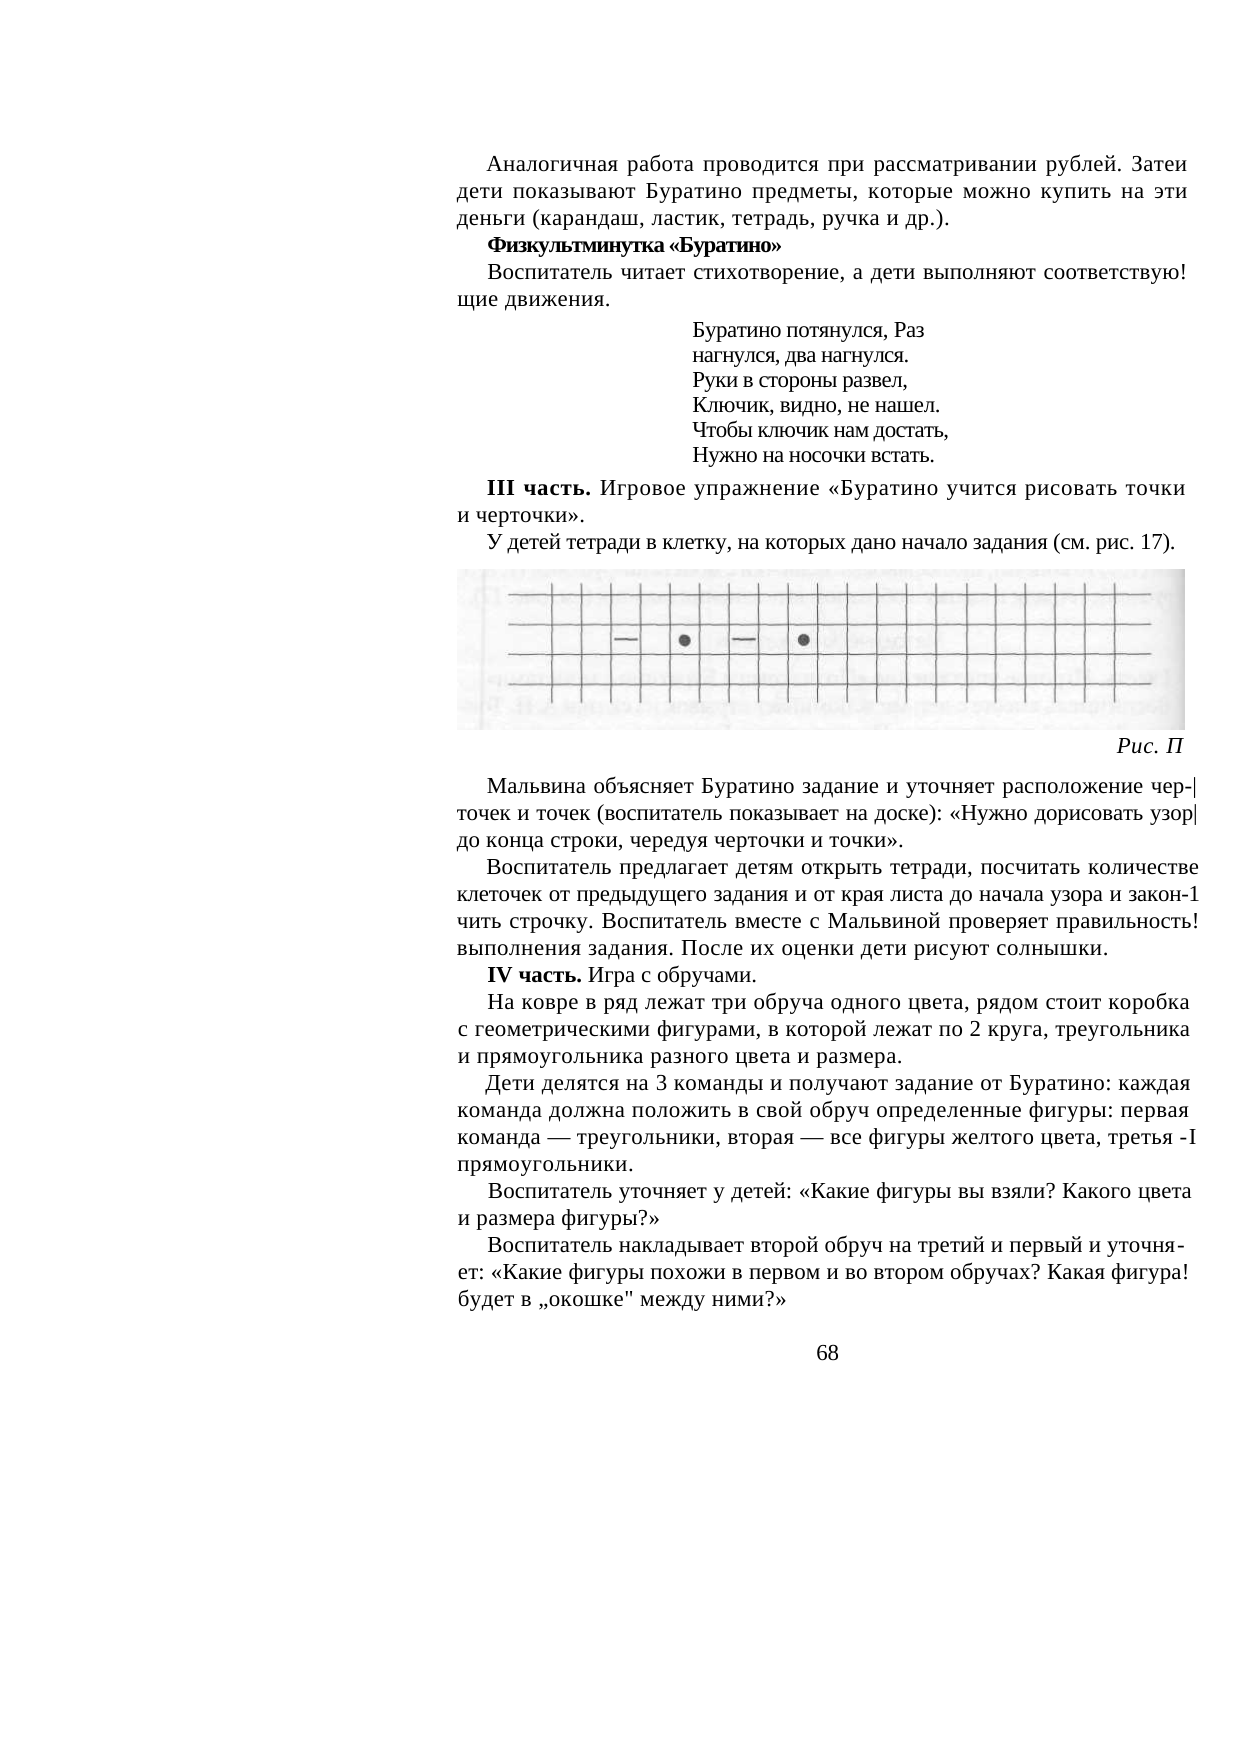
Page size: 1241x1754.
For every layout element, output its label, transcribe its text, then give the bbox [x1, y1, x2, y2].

text IV часть. Игра с обручами. [487, 961, 1203, 988]
text Дети делятся на 3 команды и получают задание от Буратино: каждая команда должна положить в свой обруч определенные фигуры: первая команда — треугольники, вторая — все фигуры желтого цвета, третья -I прямоугольники. [457, 1069, 1203, 1177]
text У детей тетради в клетку, на которых дано начало задания (см. рис. 17). [486, 528, 1203, 555]
text Воспитатель уточняет у детей: «Какие фигуры вы взяли? Какого цвета и размера фигуры?» [458, 1177, 1193, 1231]
text 68 [457, 1339, 1198, 1365]
text Буратино потянулся, Раз нагнулся, два нагнулся. Руки в стороны развел, Ключик, видно, не нашел. Чтобы ключик нам достать, Нужно на носочки встать. [692, 317, 951, 467]
picture [457, 569, 1185, 730]
text III часть. Игровое упражнение «Буратино учится рисовать точки и черточки». [457, 474, 1186, 528]
text Аналогичная работа проводится при рассматривании рублей. Затеи дети показывают Буратино предметы, которые можно купить на эти деньги (карандаш, ластик, тетрадь, ручка и др.). [457, 150, 1189, 231]
text Физкультминутка «Буратино» [487, 231, 1203, 258]
text Рис. П [1117, 732, 1203, 758]
text Мальвина объясняет Буратино задание и уточняет расположение чер-| точек и точек (воспитатель показывает на доске): «Нужно дорисовать узор| до конца строки, чередуя черточки и точки». [457, 772, 1199, 853]
text Воспитатель накладывает второй обруч на третий и первый и уточняет: «Какие фигуры похожи в первом и во втором обручах? Какая фигура! будет в „окошке" между ними?» [458, 1231, 1203, 1312]
text Воспитатель предлагает детям открыть тетради, посчитать количестве клеточек от предыдущего задания и от края листа до начала узора и закон-1 чить строчку. Воспитатель вместе с Мальвиной проверяет правильность! выполнения задания. После их оценки дети рисуют солнышки. [457, 853, 1201, 961]
text Воспитатель читает стихотворение, а дети выполняют соответствую! щие движения. [457, 258, 1189, 312]
text На ковре в ряд лежат три обруча одного цвета, рядом стоит коробка с геометрическими фигурами, в которой лежат по 2 круга, треугольника и прямоугольника разного цвета и размера. [458, 988, 1192, 1069]
